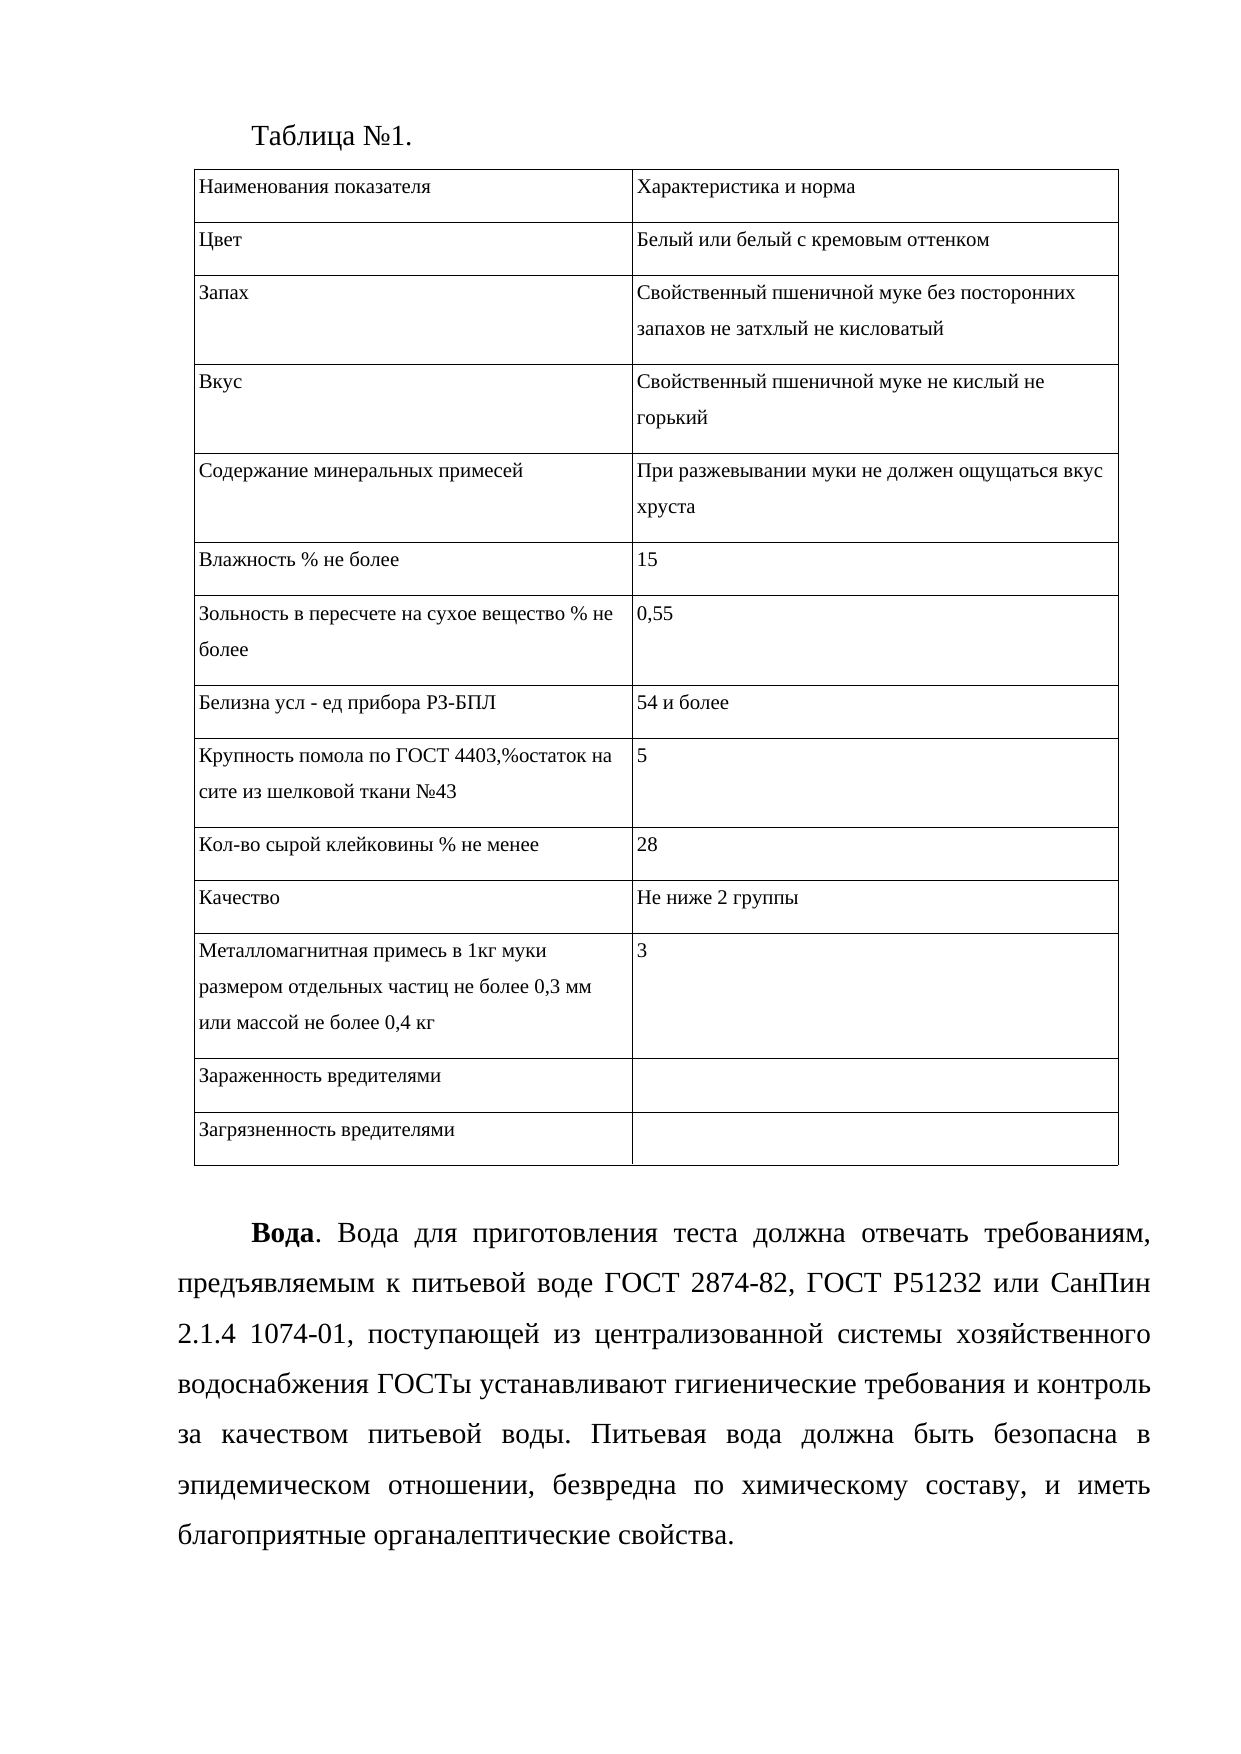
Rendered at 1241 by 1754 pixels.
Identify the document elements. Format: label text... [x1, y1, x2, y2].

table_cell Белый или белый с кремовым оттенком [633, 223, 1118, 275]
table_cell Содержание минеральных примесей [195, 454, 632, 542]
table_cell Свойственный пшеничной муке без посторонних запахов не затхлый не кисловатый [633, 276, 1118, 364]
table_cell 54 и более [633, 686, 1118, 738]
table_header Наименования показателя [195, 170, 632, 222]
table_cell 28 [633, 828, 1118, 880]
table_cell Запах [195, 276, 632, 364]
table_cell 3 [633, 934, 1118, 1058]
table_cell Свойственный пшеничной муке не кислый не горький [633, 365, 1118, 453]
table_cell Зараженность вредителями [195, 1059, 632, 1111]
table_cell 15 [633, 543, 1118, 595]
text Таблица №1. [177, 118, 1152, 152]
table_cell Крупность помола по ГОСТ 4403,%остаток на сите из шелковой ткани №43 [195, 739, 632, 827]
table_cell [633, 1113, 1118, 1164]
table_cell Металломагнитная примесь в 1кг муки размером отдельных частиц не более 0,3 мм или массой не более 0,4 кг [195, 934, 632, 1058]
table_cell 5 [633, 739, 1118, 827]
table_cell Загрязненность вредителями [195, 1113, 632, 1164]
table_cell 0,55 [633, 596, 1118, 684]
table_cell Белизна усл - ед прибора РЗ-БПЛ [195, 686, 632, 738]
table_cell Вкус [195, 365, 632, 453]
table_cell При разжевывании муки не должен ощущаться вкус хруста [633, 454, 1118, 542]
table_cell [633, 1059, 1118, 1111]
table_cell Не ниже 2 группы [633, 881, 1118, 933]
table_cell Качество [195, 881, 632, 933]
table_cell Влажность % не более [195, 543, 632, 595]
table_cell Кол-во сырой клейковины % не менее [195, 828, 632, 880]
table_cell Зольность в пересчете на сухое вещество % не более [195, 596, 632, 684]
table_cell Цвет [195, 223, 632, 275]
text Вода. Вода для приготовления теста должна отвечать требованиям, предъявляемым к питьевой воде ГОСТ 2874-82, ГОСТ Р51232 или СанПин 2.1.4 1074-01, поступающей из централизованной системы хозяйственного водоснабжения ГОСТы устанавливают гигиенические требования и контроль за качеством питьевой воды. Питьевая вода должна быть безопасна в эпидемическом отношении, безвредна по химическому составу, и иметь благоприятные органалептические свойства. [177, 1215, 1152, 1551]
table_header Характеристика и норма [633, 170, 1118, 222]
